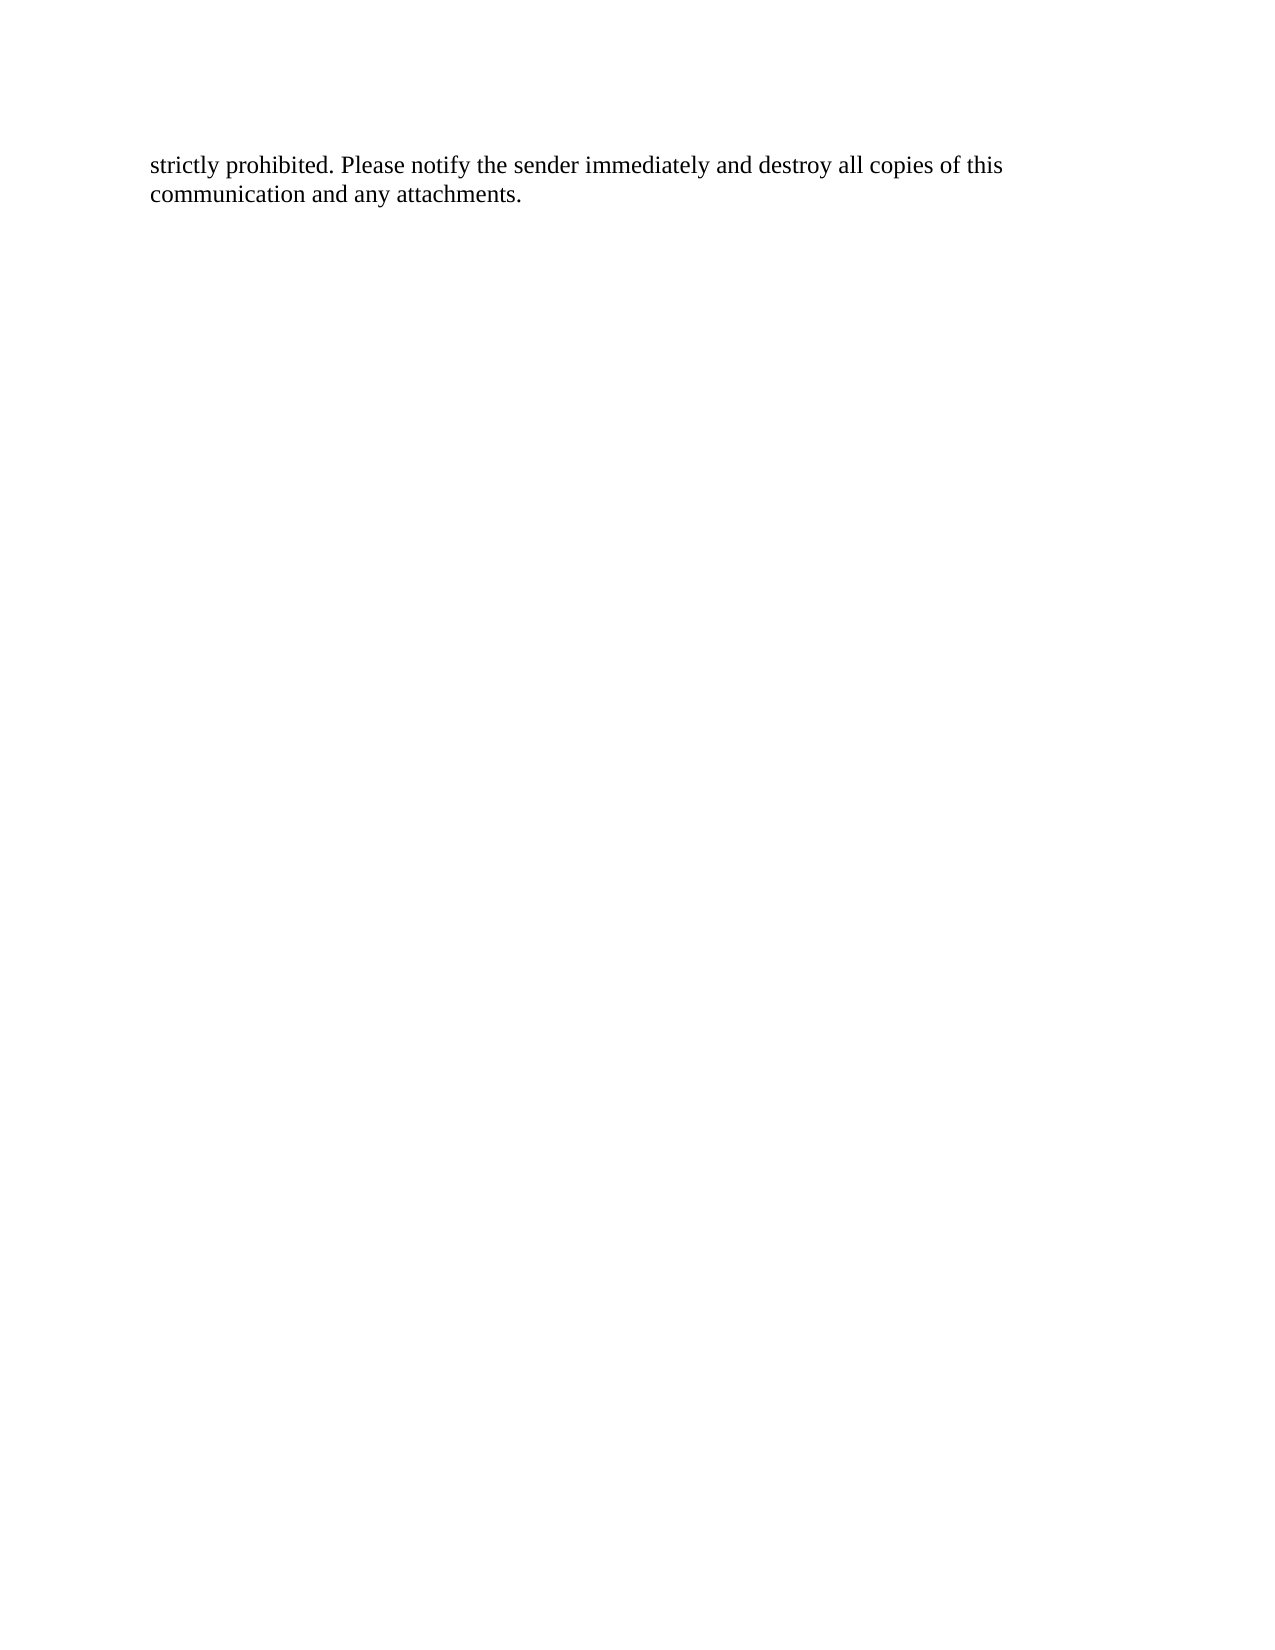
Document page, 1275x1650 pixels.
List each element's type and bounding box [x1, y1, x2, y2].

text [150, 150, 1125, 207]
